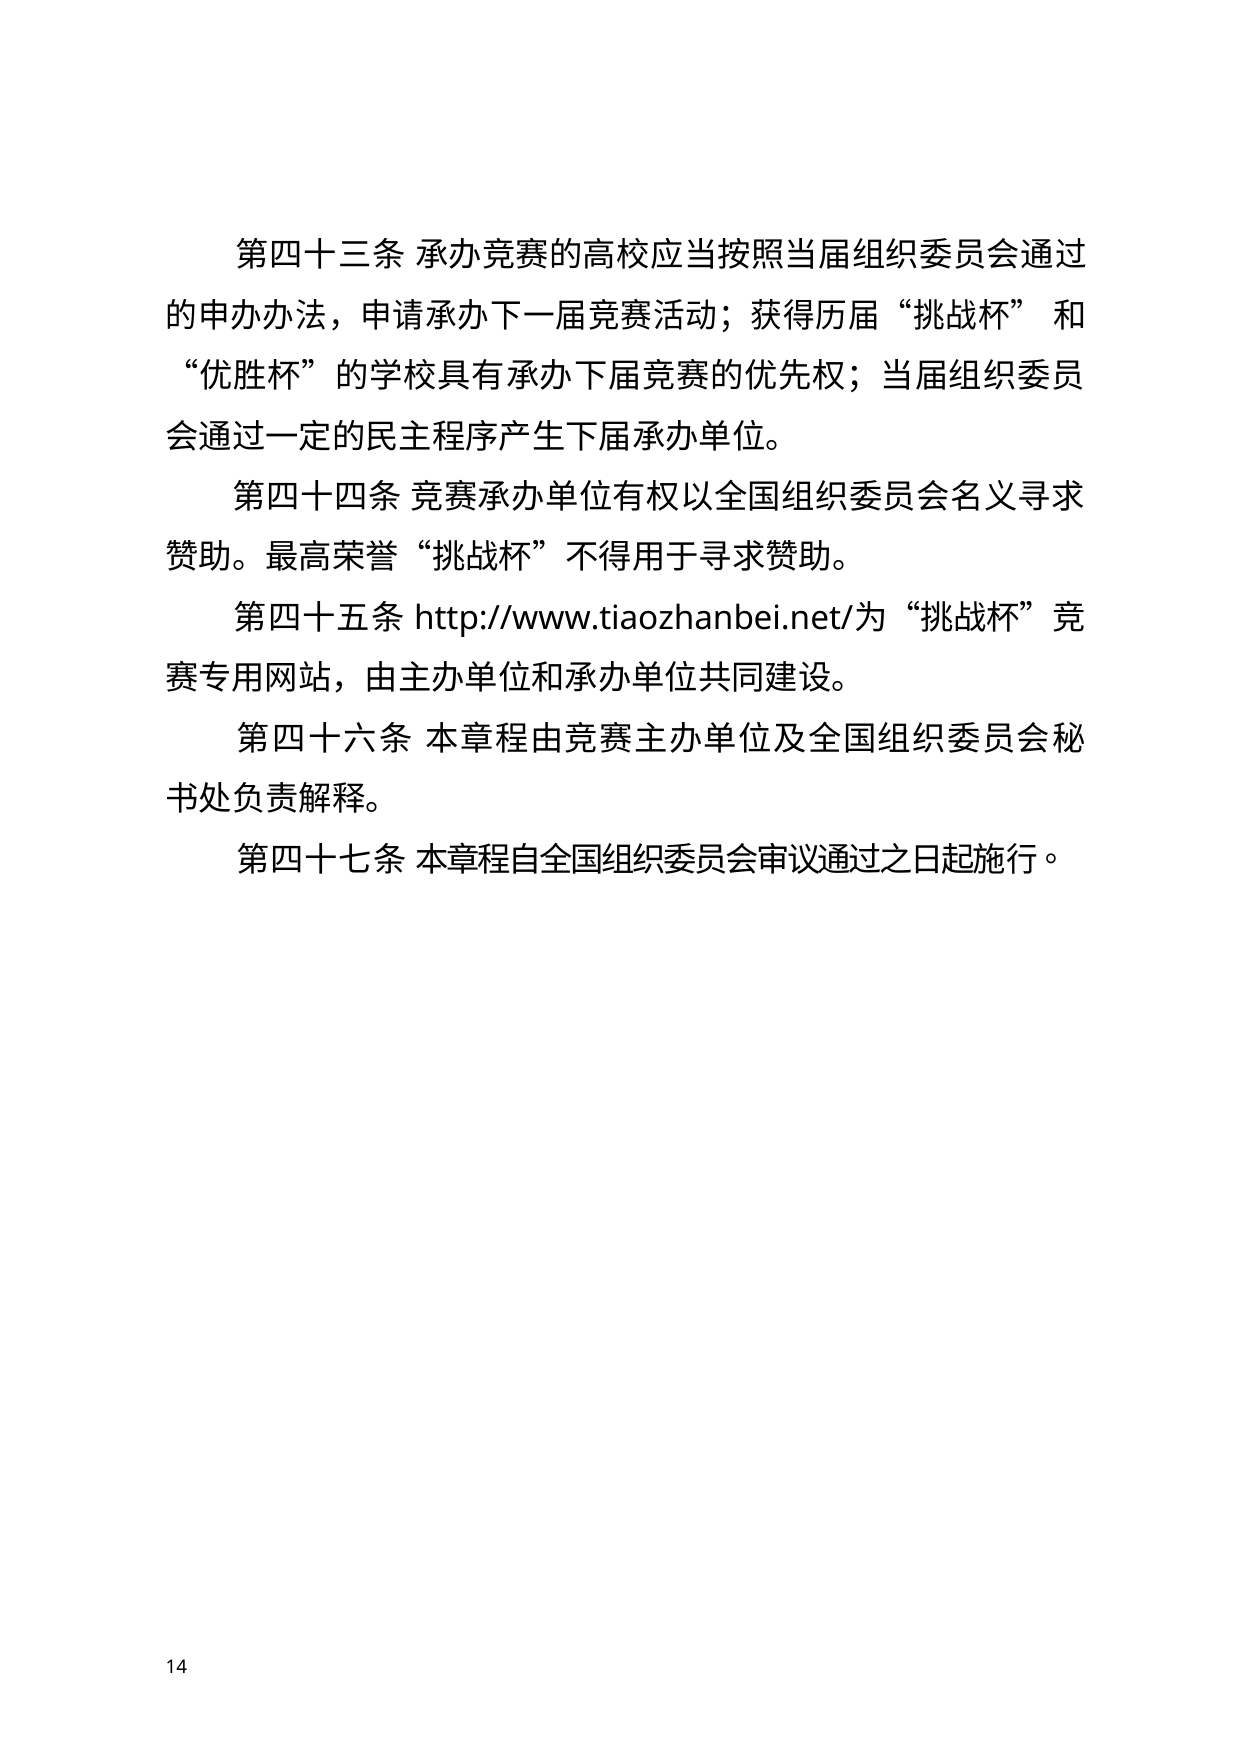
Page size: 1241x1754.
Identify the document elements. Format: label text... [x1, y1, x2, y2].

text 第四十三条 承办竞赛的高校应当按照当届组织委员会通过的申办办法，申请承办下一届竞赛活动；获得历届“挑战杯” 和“优胜杯”的学校具有承办下届竞赛的优先权；当届组织委员会通过一定的民主程序产生下届承办单位。 [165, 218, 1087, 460]
text 第四十四条 竞赛承办单位有权以全国组织委员会名义寻求赞助。最高荣誉“挑战杯”不得用于寻求赞助。 [165, 460, 1087, 581]
text 第四十五条 http://www.tiaozhanbei.net/为“挑战杯”竞赛专用网站，由主办单位和承办单位共同建设。 [165, 581, 1087, 702]
text 第四十七条 本章程自全国组织委员会审议通过之日起施行。 [165, 823, 1087, 883]
text 第四十六条 本章程由竞赛主办单位及全国组织委员会秘书处负责解释。 [165, 702, 1087, 823]
